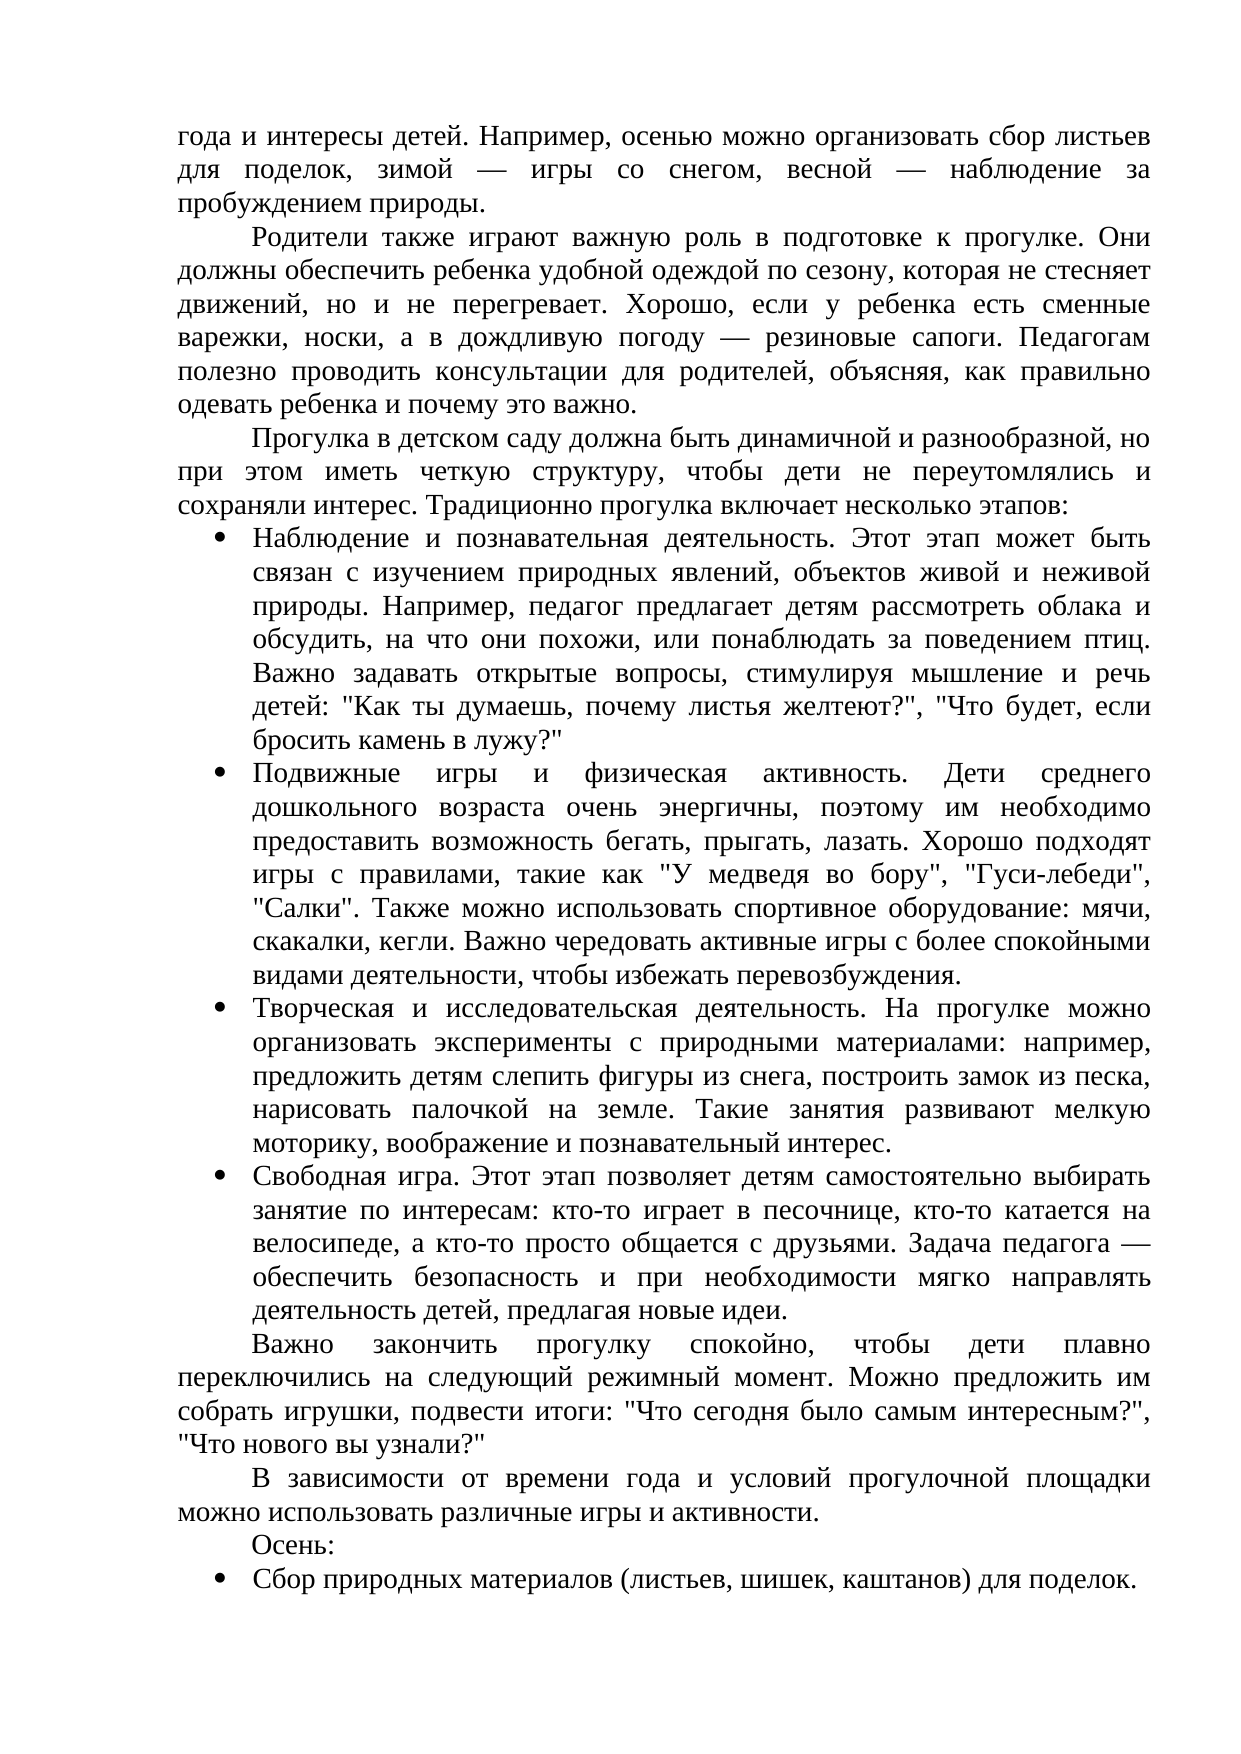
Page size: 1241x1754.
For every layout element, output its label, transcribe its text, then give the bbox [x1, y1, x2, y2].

text Родители также играют важную роль в подготовке к прогулке. Они должны обеспечить ребенка удобной одеждой по сезону, которая не стесняет движений, но и не перегревает. Хорошо, если у ребенка есть сменные варежки, носки, а в дождливую погоду — резиновые сапоги. Педагогам полезно проводить консультации для родителей, объясняя, как правильно одевать ребенка и почему это важно. [177, 219, 1152, 420]
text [177, 118, 1152, 219]
text Важно закончить прогулку спокойно, чтобы дети плавно переключились на следующий режимный момент. Можно предложить им собрать игрушки, подвести итоги: "Что сегодня было самым интересным?", "Что нового вы узнали?" [177, 1326, 1152, 1460]
list Наблюдение и познавательная деятельность. Этот этап может быть связан с изучением природных явлений, объектов живой и неживой природы. Например, педагог предлагает детям рассмотреть облака и обсудить, на что они похожи, или понаблюдать за поведением птиц. Важно задавать открытые вопросы, стимулируя мышление и речь детей: "Как ты думаешь, почему листья желтеют?", "Что будет, если бросить камень в лужу?" [215, 521, 1152, 756]
text Прогулка в детском саду должна быть динамичной и разнообразной, но при этом иметь четкую структуру, чтобы дети не переутомлялись и сохраняли интерес. Традиционно прогулка включает несколько этапов: [177, 420, 1152, 521]
list Подвижные игры и физическая активность. Дети среднего дошкольного возраста очень энергичны, поэтому им необходимо предоставить возможность бегать, прыгать, лазать. Хорошо подходят игры с правилами, такие как "У медведя во бору", "Гуси-лебеди", "Салки". Также можно использовать спортивное оборудование: мячи, скакалки, кегли. Важно чередовать активные игры с более спокойными видами деятельности, чтобы избежать перевозбуждения. [215, 756, 1152, 990]
text В зависимости от времени года и условий прогулочной площадки можно использовать различные игры и активности. [177, 1460, 1152, 1527]
list Творческая и исследовательская деятельность. На прогулке можно организовать эксперименты с природными материалами: например, предложить детям слепить фигуры из снега, построить замок из песка, нарисовать палочкой на земле. Такие занятия развивают мелкую моторику, воображение и познавательный интерес. [215, 990, 1152, 1158]
list Свободная игра. Этот этап позволяет детям самостоятельно выбирать занятие по интересам: кто-то играет в песочнице, кто-то катается на велосипеде, а кто-то просто общается с друзьями. Задача педагога — обеспечить безопасность и при необходимости мягко направлять деятельность детей, предлагая новые идеи. [215, 1158, 1152, 1326]
list Сбор природных материалов (листьев, шишек, каштанов) для поделок. [215, 1561, 1152, 1594]
text Осень: [177, 1527, 1152, 1561]
